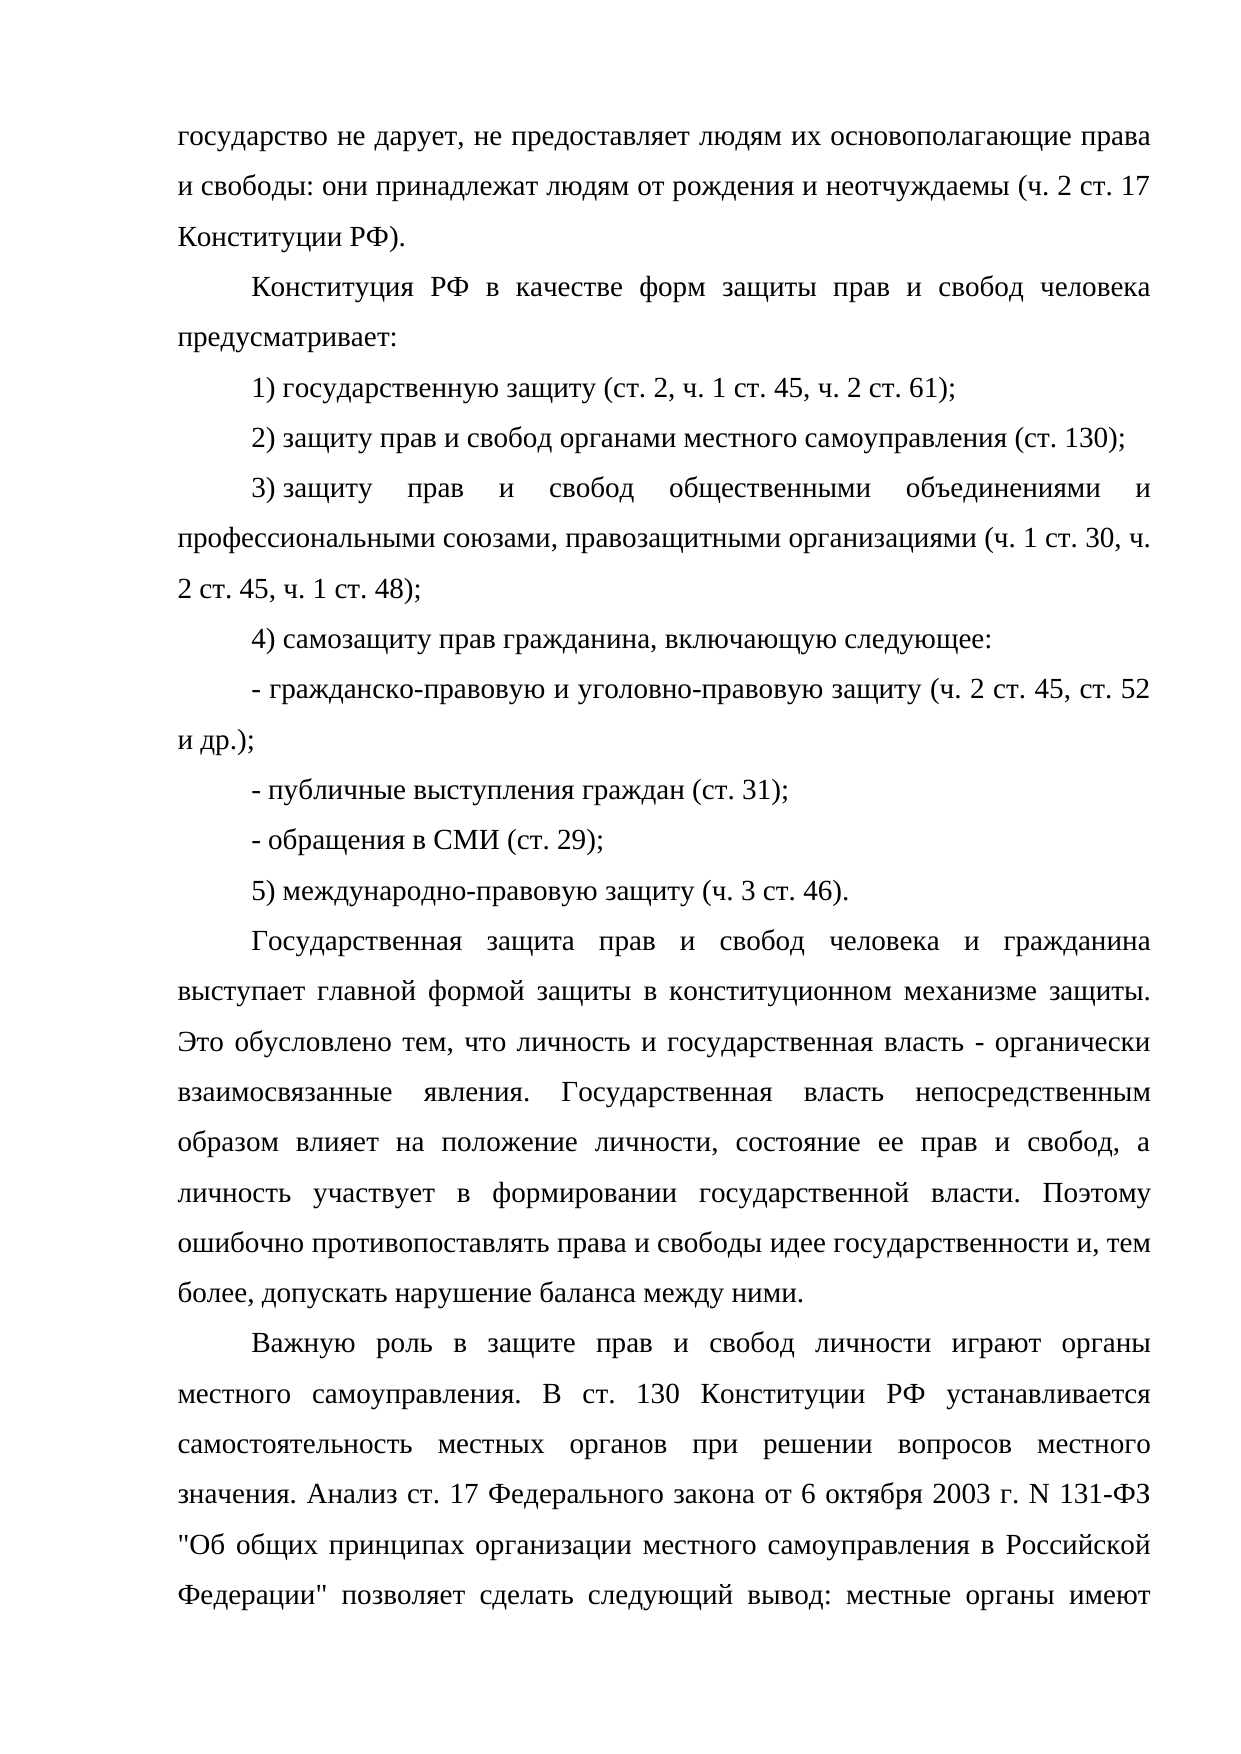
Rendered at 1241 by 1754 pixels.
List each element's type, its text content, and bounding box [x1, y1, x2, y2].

text 5) международно-правовую защиту (ч. 3 ст. 46). [177, 873, 1152, 906]
text - обращения в СМИ (ст. 29); [177, 822, 1152, 856]
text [177, 1326, 1152, 1611]
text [177, 118, 1152, 252]
text Государственная защита прав и свобод человека и гражданина выступает главной формой защиты в конституционном механизме защиты. Это обусловлено тем, что личность и государственная власть - органически взаимосвязанные явления. Государственная власть непосредственным образом влияет на положение личности, состояние ее прав и свобод, а личность участвует в формировании государственной власти. Поэтому ошибочно противопоставлять права и свободы идее государственности и, тем более, допускать нарушение баланса между ними. [177, 923, 1152, 1309]
text Конституция РФ в качестве форм защиты прав и свобод человека предусматривает: [177, 269, 1152, 353]
text 4) самозащиту прав гражданина, включающую следующее: [177, 621, 1152, 655]
text - публичные выступления граждан (ст. 31); [177, 772, 1152, 806]
text 1) государственную защиту (ст. 2, ч. 1 ст. 45, ч. 2 ст. 61); [177, 370, 1152, 403]
text 3) защиту прав и свобод общественными объединениями и профессиональными союзами, правозащитными организациями (ч. 1 ст. 30, ч. 2 ст. 45, ч. 1 ст. 48); [177, 470, 1152, 604]
text - гражданско-правовую и уголовно-правовую защиту (ч. 2 ст. 45, ст. 52 и др.); [177, 672, 1152, 755]
text 2) защиту прав и свобод органами местного самоуправления (ст. 130); [177, 420, 1152, 453]
